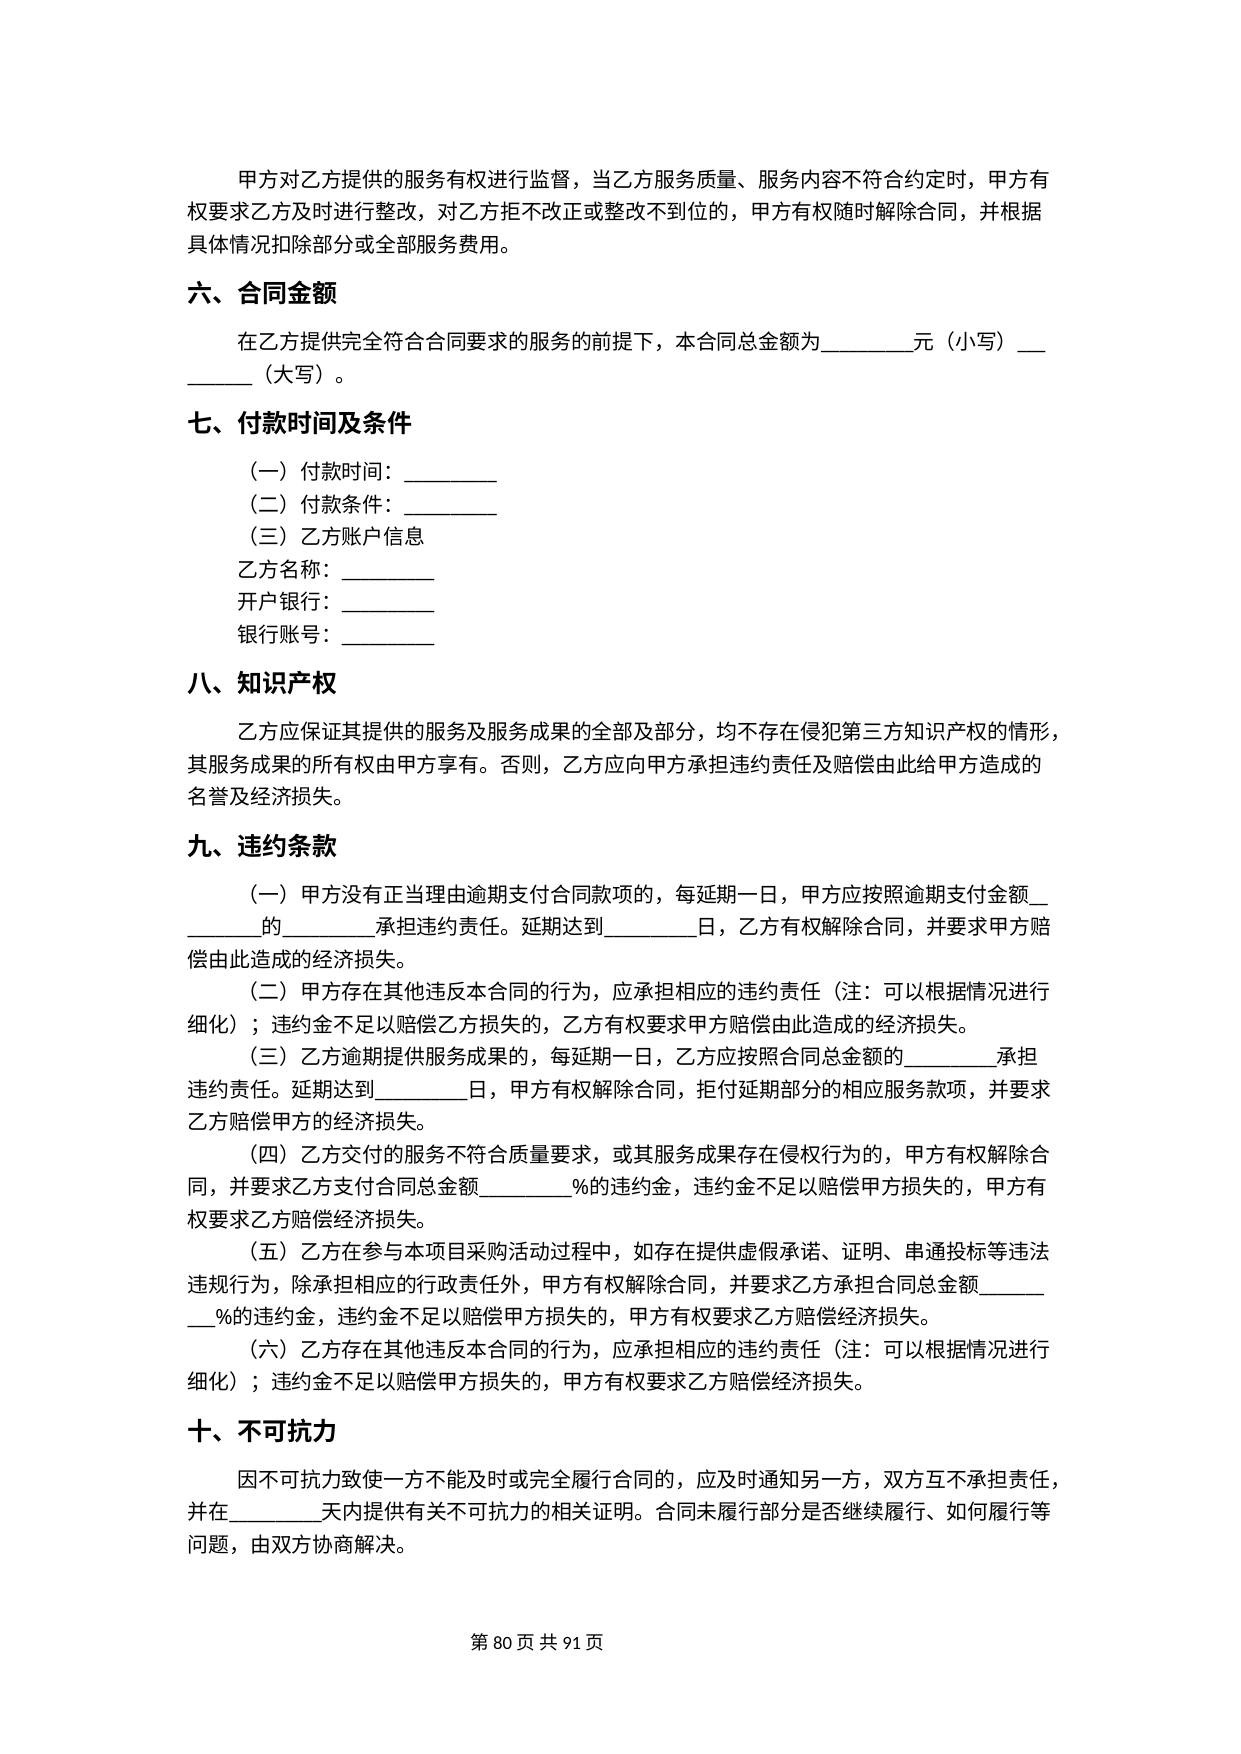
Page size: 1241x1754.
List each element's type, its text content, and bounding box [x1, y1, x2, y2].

text 乙方应保证其提供的服务及服务成果的全部及部分，均不存在侵犯第三方知识产权的情形，其服务成果的所有权由甲方享有。否则，乙方应向甲方承担违约责任及赔偿由此给甲方造成的名誉及经济损失。 [187, 714, 1053, 812]
text 开户银行：__________ [187, 584, 1053, 617]
text （一）甲方没有正当理由逾期支付合同款项的，每延期一日，甲方应按照逾期支付金额__________的__________承担违约责任。延期达到__________日，乙方有权解除合同，并要求甲方赔偿由此造成的经济损失。 [187, 877, 1053, 974]
text 八、知识产权 [187, 649, 1053, 714]
text （四）乙方交付的服务不符合质量要求，或其服务成果存在侵权行为的，甲方有权解除合同，并要求乙方支付合同总金额__________%的违约金，违约金不足以赔偿甲方损失的，甲方有权要求乙方赔偿经济损失。 [187, 1137, 1053, 1234]
text 九、违约条款 [187, 812, 1053, 877]
text 在乙方提供完全符合合同要求的服务的前提下，本合同总金额为__________元（小写）__________（大写）。 [187, 324, 1053, 389]
text （六）乙方存在其他违反本合同的行为，应承担相应的违约责任（注：可以根据情况进行细化）；违约金不足以赔偿甲方损失的，甲方有权要求乙方赔偿经济损失。 [187, 1332, 1053, 1397]
text 甲方对乙方提供的服务有权进行监督，当乙方服务质量、服务内容不符合约定时，甲方有权要求乙方及时进行整改，对乙方拒不改正或整改不到位的，甲方有权随时解除合同，并根据具体情况扣除部分或全部服务费用。 [187, 162, 1053, 259]
text 十、不可抗力 [187, 1397, 1053, 1462]
text （三）乙方账户信息 [187, 519, 1053, 552]
text （一）付款时间：__________ [187, 454, 1053, 487]
text 因不可抗力致使一方不能及时或完全履行合同的，应及时通知另一方，双方互不承担责任，并在__________天内提供有关不可抗力的相关证明。合同未履行部分是否继续履行、如何履行等问题，由双方协商解决。 [187, 1462, 1053, 1559]
text （二）付款条件：__________ [187, 487, 1053, 519]
text 六、合同金额 [187, 259, 1053, 324]
text （五）乙方在参与本项目采购活动过程中，如存在提供虚假承诺、证明、串通投标等违法违规行为，除承担相应的行政责任外，甲方有权解除合同，并要求乙方承担合同总金额__________%的违约金，违约金不足以赔偿甲方损失的，甲方有权要求乙方赔偿经济损失。 [187, 1234, 1053, 1332]
text （三）乙方逾期提供服务成果的，每延期一日，乙方应按照合同总金额的__________承担违约责任。延期达到__________日，甲方有权解除合同，拒付延期部分的相应服务款项，并要求乙方赔偿甲方的经济损失。 [187, 1039, 1053, 1137]
text 银行账号：__________ [187, 617, 1053, 649]
text 七、付款时间及条件 [187, 389, 1053, 454]
text 乙方名称：__________ [187, 552, 1053, 584]
text （二）甲方存在其他违反本合同的行为，应承担相应的违约责任（注：可以根据情况进行细化）；违约金不足以赔偿乙方损失的，乙方有权要求甲方赔偿由此造成的经济损失。 [187, 974, 1053, 1039]
